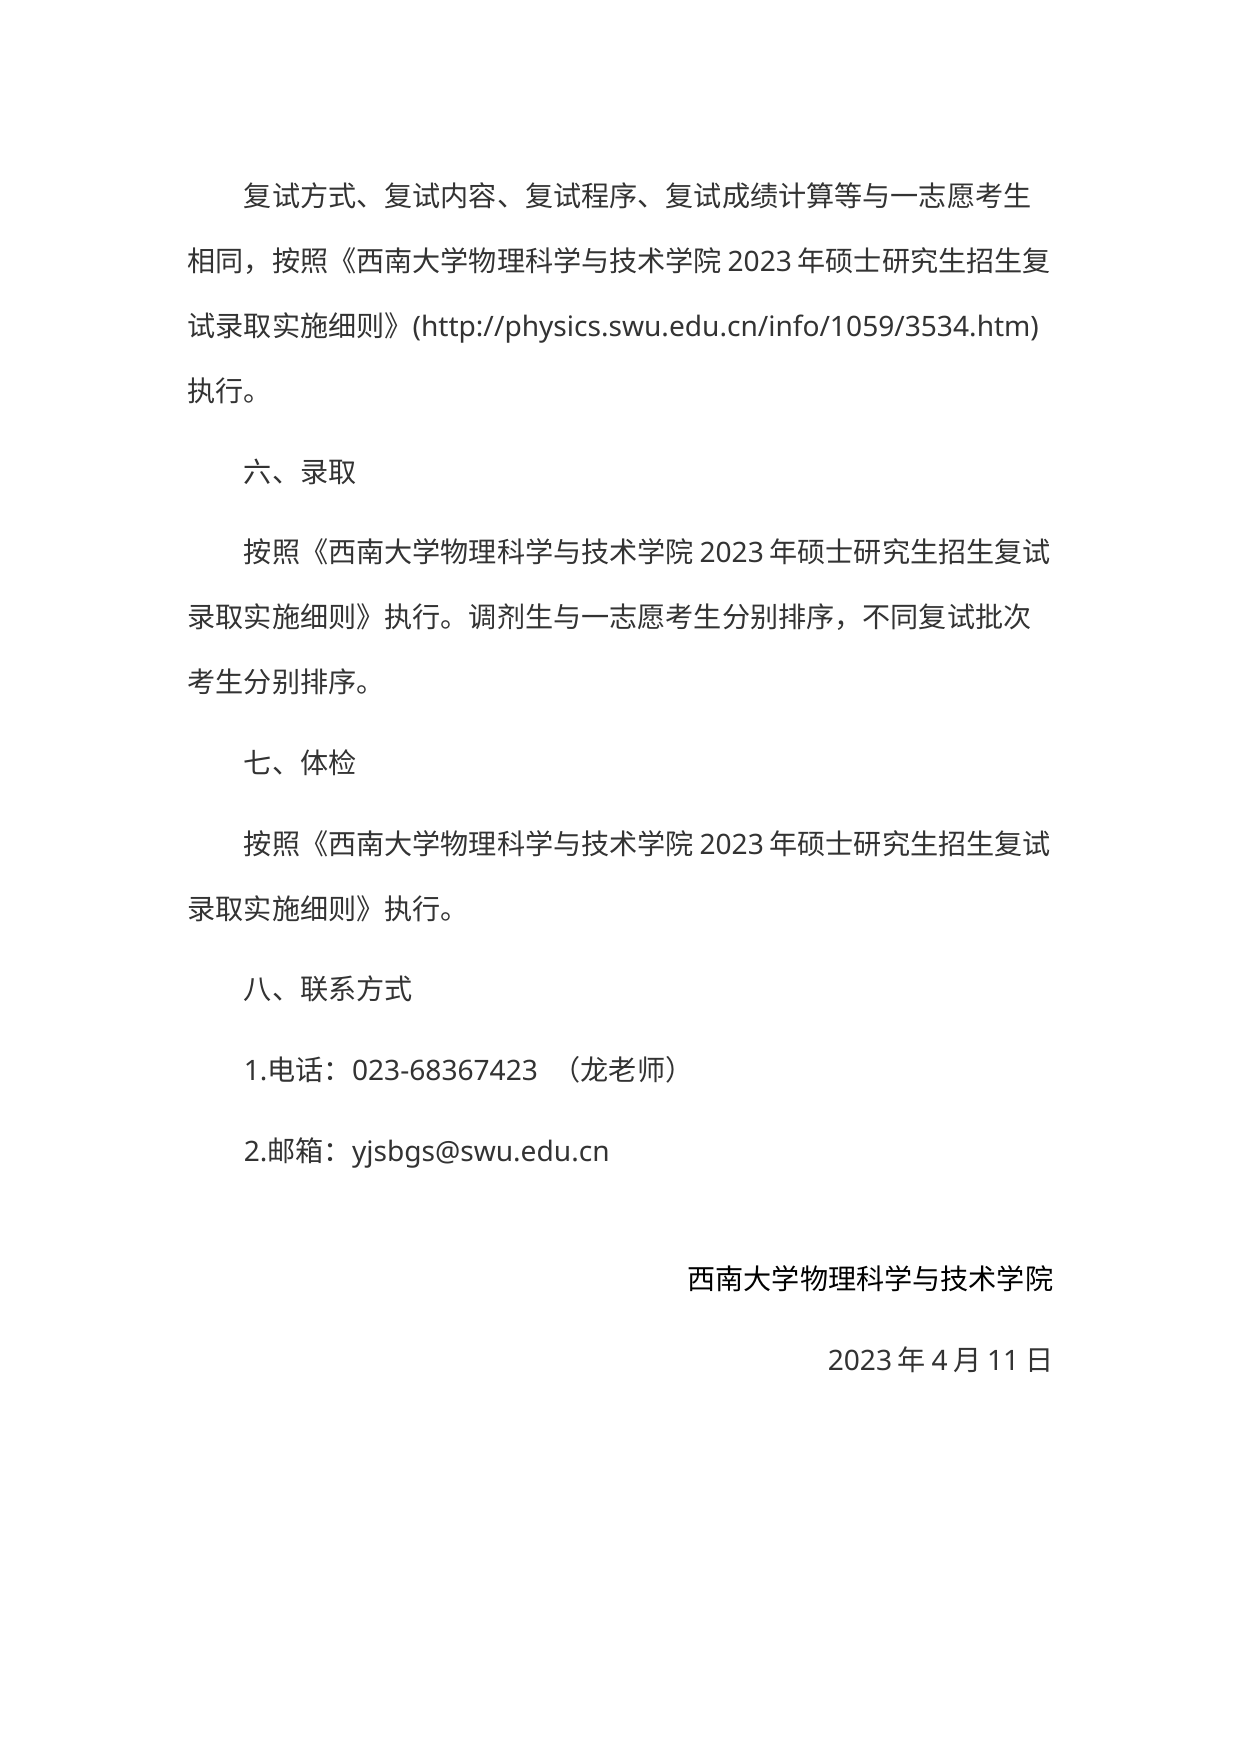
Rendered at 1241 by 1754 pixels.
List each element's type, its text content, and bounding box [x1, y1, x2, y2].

text 按照《西南大学物理科学与技术学院2023年硕士研究生招生复试录取实施细则》执行。调剂生与一志愿考生分别排序，不同复试批次考生分别排序。 [187, 518, 1053, 713]
text 西南大学物理科学与技术学院 [187, 1245, 1053, 1310]
text 七、体检 [187, 729, 1053, 794]
text 按照《西南大学物理科学与技术学院2023年硕士研究生招生复试录取实施细则》执行。 [187, 809, 1053, 939]
text 1.电话：023-68367423 （龙老师） [187, 1036, 1053, 1101]
text 八、联系方式 [187, 955, 1053, 1020]
text 复试方式、复试内容、复试程序、复试成绩计算等与一志愿考生相同，按照《西南大学物理科学与技术学院2023年硕士研究生招生复试录取实施细则》(http://physics.swu.edu.cn/info/1059/3534.htm)执行。 [187, 162, 1053, 422]
text 2023年4月11日 [225, 1326, 1053, 1391]
text 六、录取 [187, 438, 1053, 503]
text 2.邮箱：yjsbgs@swu.edu.cn [187, 1116, 1053, 1181]
